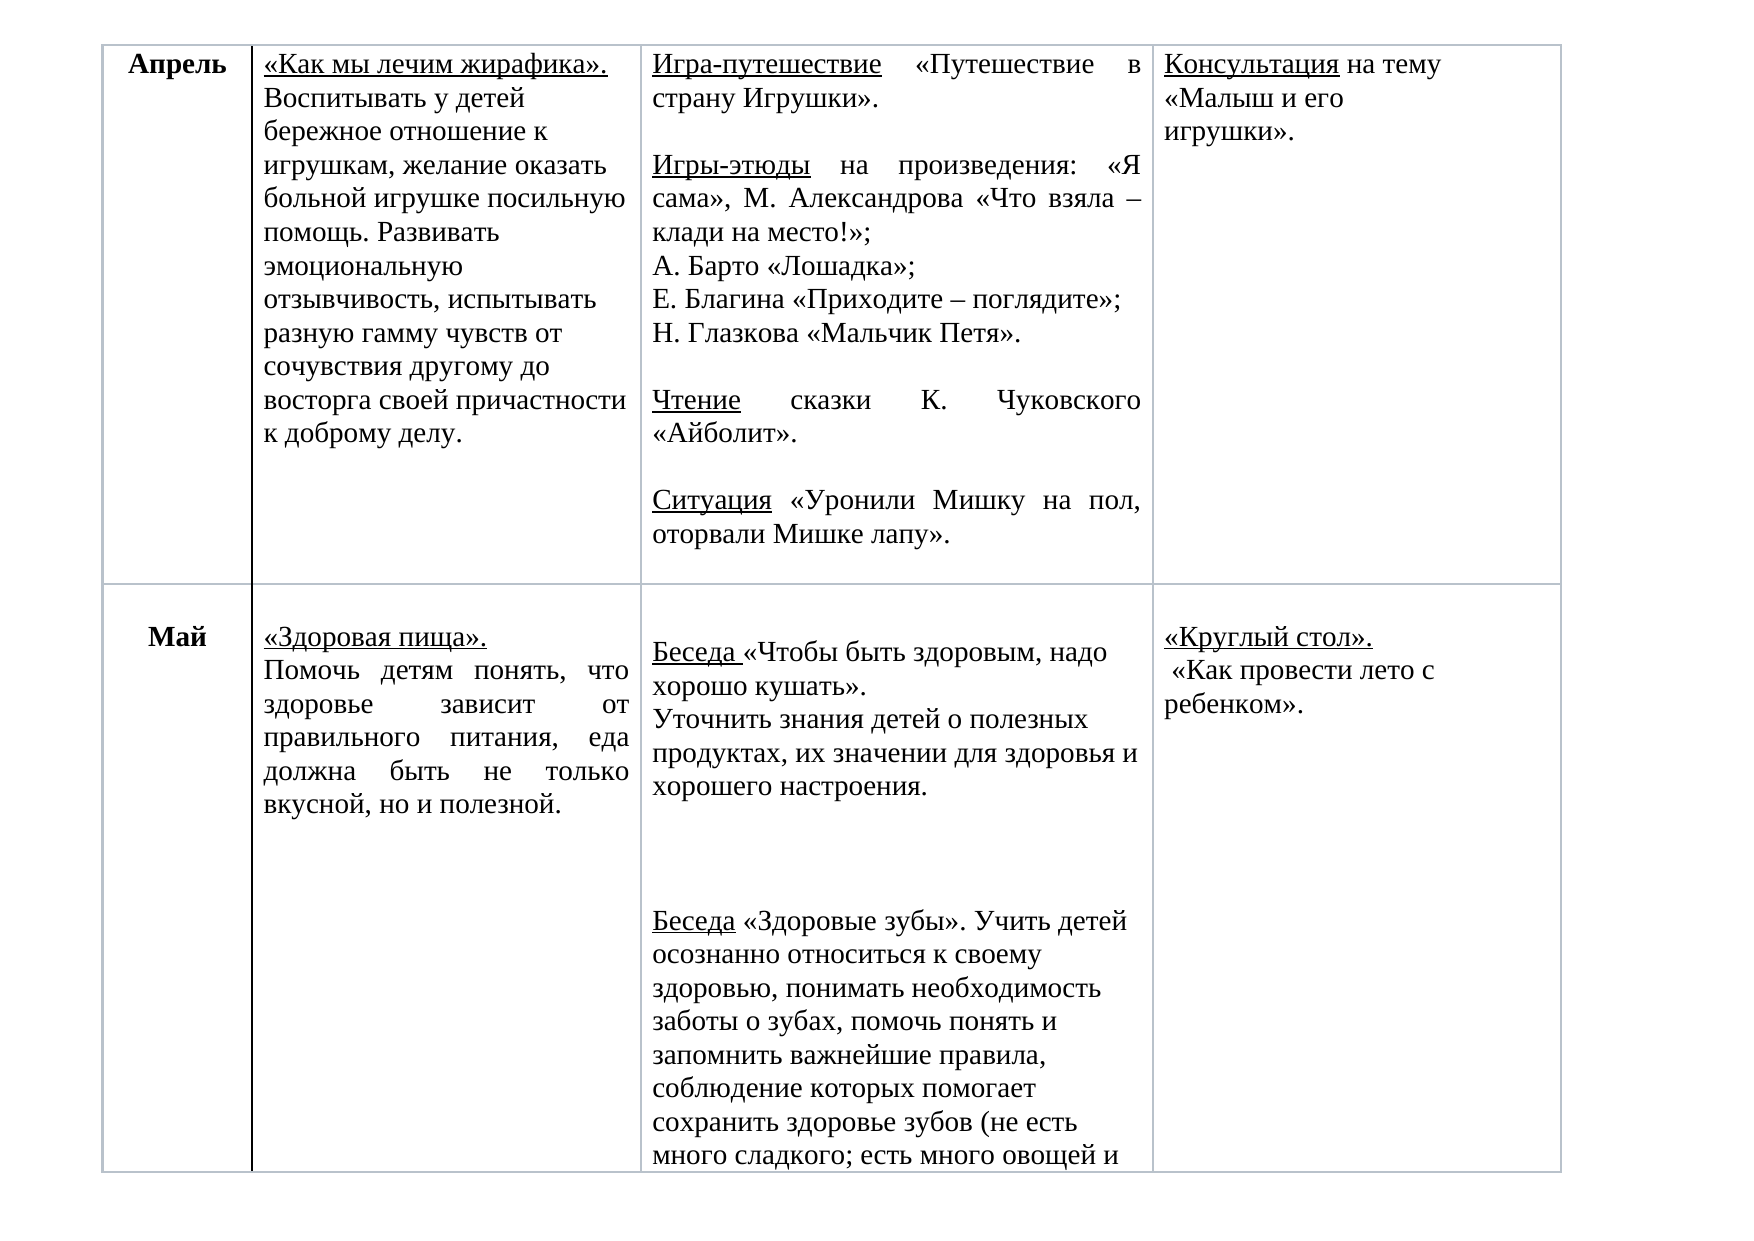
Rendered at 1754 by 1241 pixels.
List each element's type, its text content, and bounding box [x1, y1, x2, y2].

table_cell Май [104, 585, 251, 1171]
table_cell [253, 46, 640, 583]
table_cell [253, 585, 640, 1171]
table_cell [642, 46, 1152, 583]
table_cell Апрель [104, 46, 251, 583]
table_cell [1154, 585, 1560, 1171]
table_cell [642, 585, 1152, 1171]
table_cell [1154, 46, 1560, 583]
